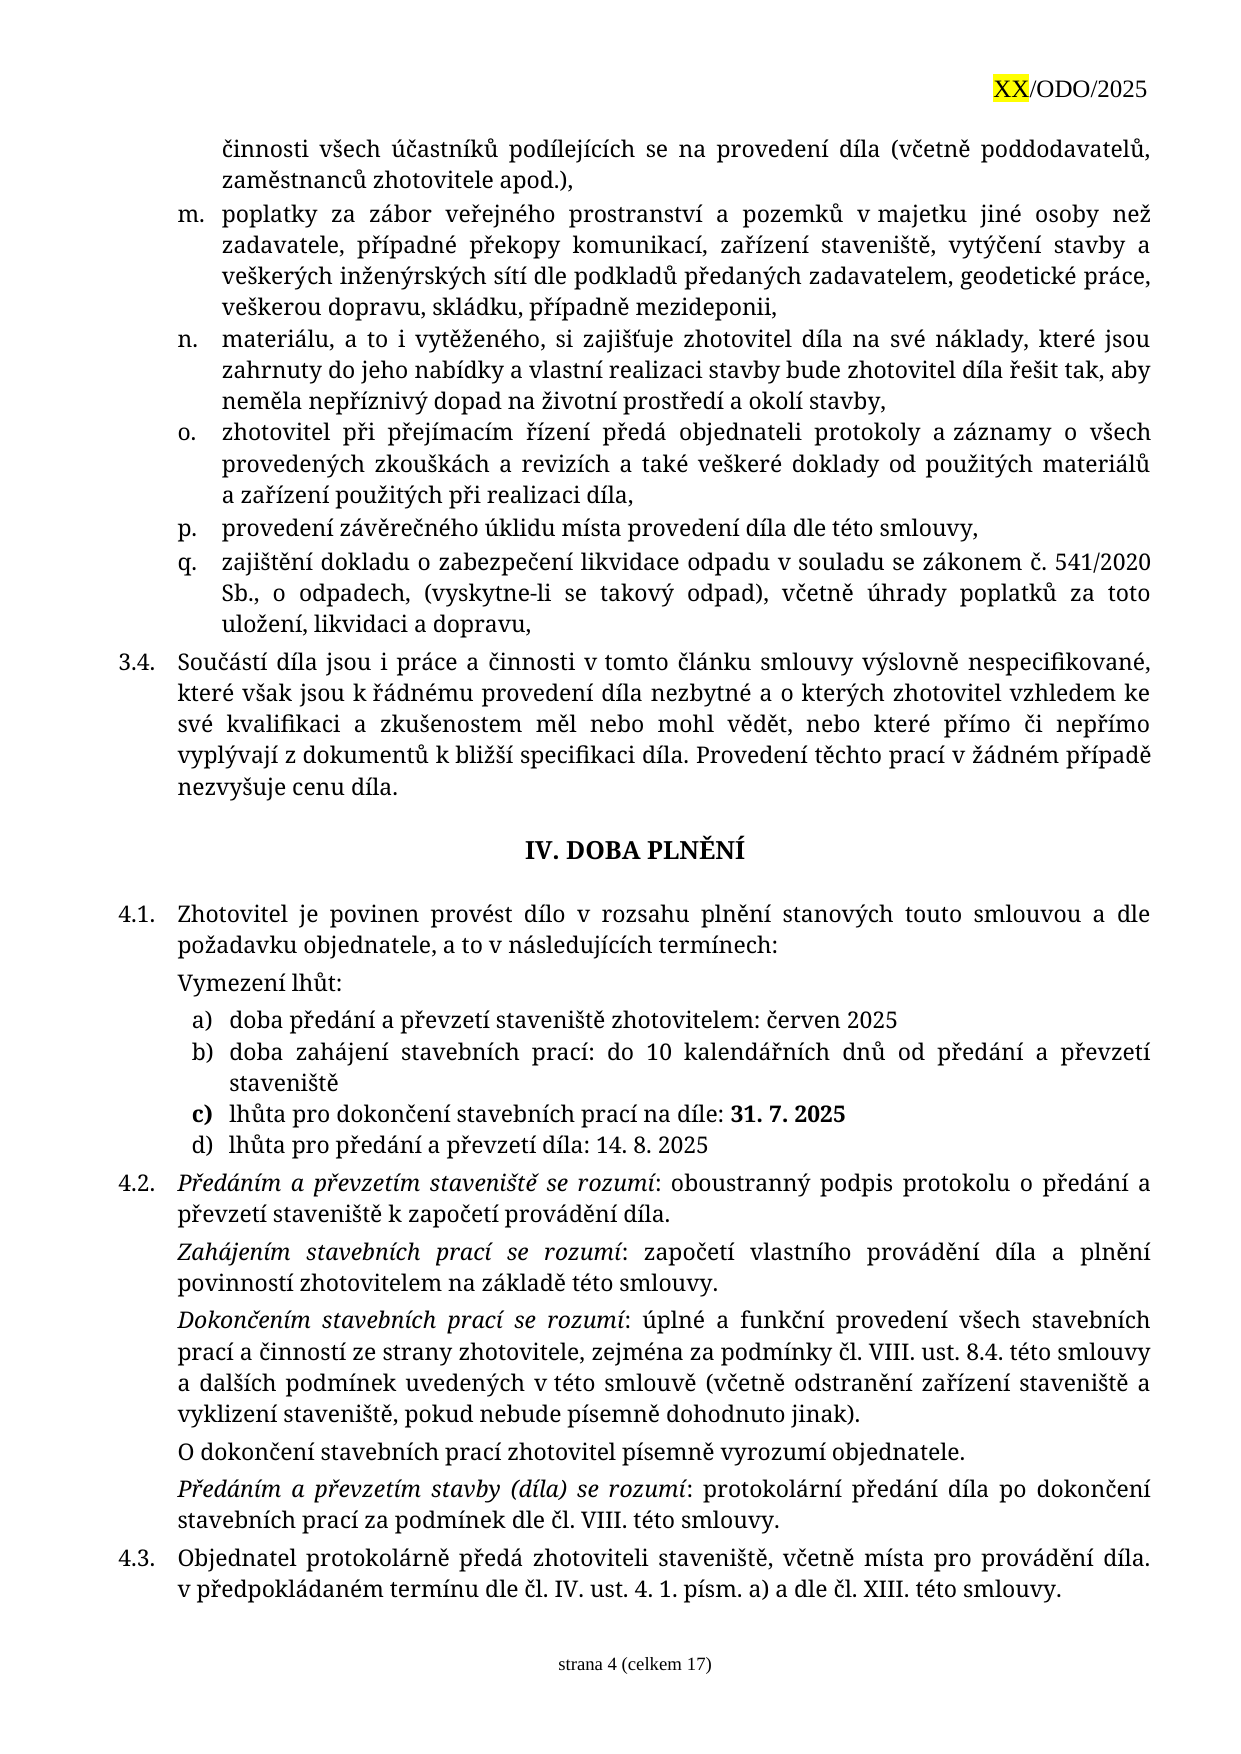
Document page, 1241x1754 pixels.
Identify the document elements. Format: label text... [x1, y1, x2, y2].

list doba předání a převzetí staveniště zhotovitelem: červen 2025 [192, 1004, 1152, 1036]
text Dokončením stavebních prací se rozumí: úplné a funkční provedení všech stavebních prací a činností ze strany zhotovitele, zejména za podmínky čl. VIII. ust. 8.4. této smlouvy a dalších podmínek uvedených v této smlouvě (včetně odstranění zařízení staveniště a vyklizení staveniště, pokud nebude písemně dohodnuto jinak). [177, 1304, 1152, 1429]
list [177, 133, 1152, 195]
text Vymezení lhůt: [177, 967, 1152, 998]
text O dokončení stavebních prací zhotovitel písemně vyrozumí objednatele. [177, 1436, 1152, 1467]
list poplatky za zábor veřejného prostranství a pozemků v majetku jiné osoby než zadavatele, případné překopy komunikací, zařízení staveniště, vytýčení stavby a veškerých inženýrských sítí dle podkladů předaných zadavatelem, geodetické práce, veškerou dopravu, skládku, případně mezideponii, [177, 197, 1152, 322]
list zhotovitel při přejímacím řízení předá objednateli protokoly a záznamy o všech provedených zkouškách a revizích a také veškeré doklady od použitých materiálů a zařízení použitých při realizaci díla, [177, 416, 1152, 510]
list Objednatel protokolárně předá zhotoviteli staveniště, včetně místa pro provádění díla. v předpokládaném termínu dle čl. IV. ust. 4. 1. písm. a) a dle čl. XIII. této smlouvy. [118, 1542, 1152, 1604]
text 3.4. Součástí díla jsou i práce a činnosti v tomto článku smlouvy výslovně nespecifikované, které však jsou k řádnému provedení díla nezbytné a o kterých zhotovitel vzhledem ke své kvalifikaci a zkušenostem měl nebo mohl vědět, nebo které přímo či nepřímo vyplývají z dokumentů k bližší specifikaci díla. Provedení těchto prací v žádném případě nezvyšuje cenu díla. [118, 645, 1152, 802]
list zajištění dokladu o zabezpečení likvidace odpadu v souladu se zákonem č. 541/2020 Sb., o odpadech, (vyskytne-li se takový odpad), včetně úhrady poplatků za toto uložení, likvidaci a dopravu, [177, 545, 1152, 639]
subtitle IV. DOBA PLNĚNÍ [118, 833, 1152, 867]
list Zhotovitel je povinen provést dílo v rozsahu plnění stanových touto smlouvou a dle požadavku objednatele, a to v následujících termínech: [118, 898, 1152, 961]
list doba zahájení stavebních prací: do 10 kalendářních dnů od předání a převzetí staveniště [192, 1036, 1152, 1098]
list provedení závěrečného úklidu místa provedení díla dle této smlouvy, [177, 512, 1152, 543]
text Zahájením stavebních prací se rozumí: započetí vlastního provádění díla a plnění povinností zhotovitelem na základě této smlouvy. [177, 1236, 1152, 1298]
list materiálu, a to i vytěženého, si zajišťuje zhotovitel díla na své náklady, které jsou zahrnuty do jeho nabídky a vlastní realizaci stavby bude zhotovitel díla řešit tak, aby neměla nepříznivý dopad na životní prostředí a okolí stavby, [177, 322, 1152, 416]
list lhůta pro dokončení stavebních prací na díle: 31. 7. 2025 [192, 1098, 1152, 1129]
list Předáním a převzetím staveniště se rozumí: oboustranný podpis protokolu o předání a převzetí staveniště k započetí provádění díla. [118, 1167, 1152, 1229]
list lhůta pro předání a převzetí díla: 14. 8. 2025 [191, 1129, 1152, 1161]
text Předáním a převzetím stavby (díla) se rozumí: protokolární předání díla po dokončení stavebních prací za podmínek dle čl. VIII. této smlouvy. [177, 1473, 1152, 1536]
